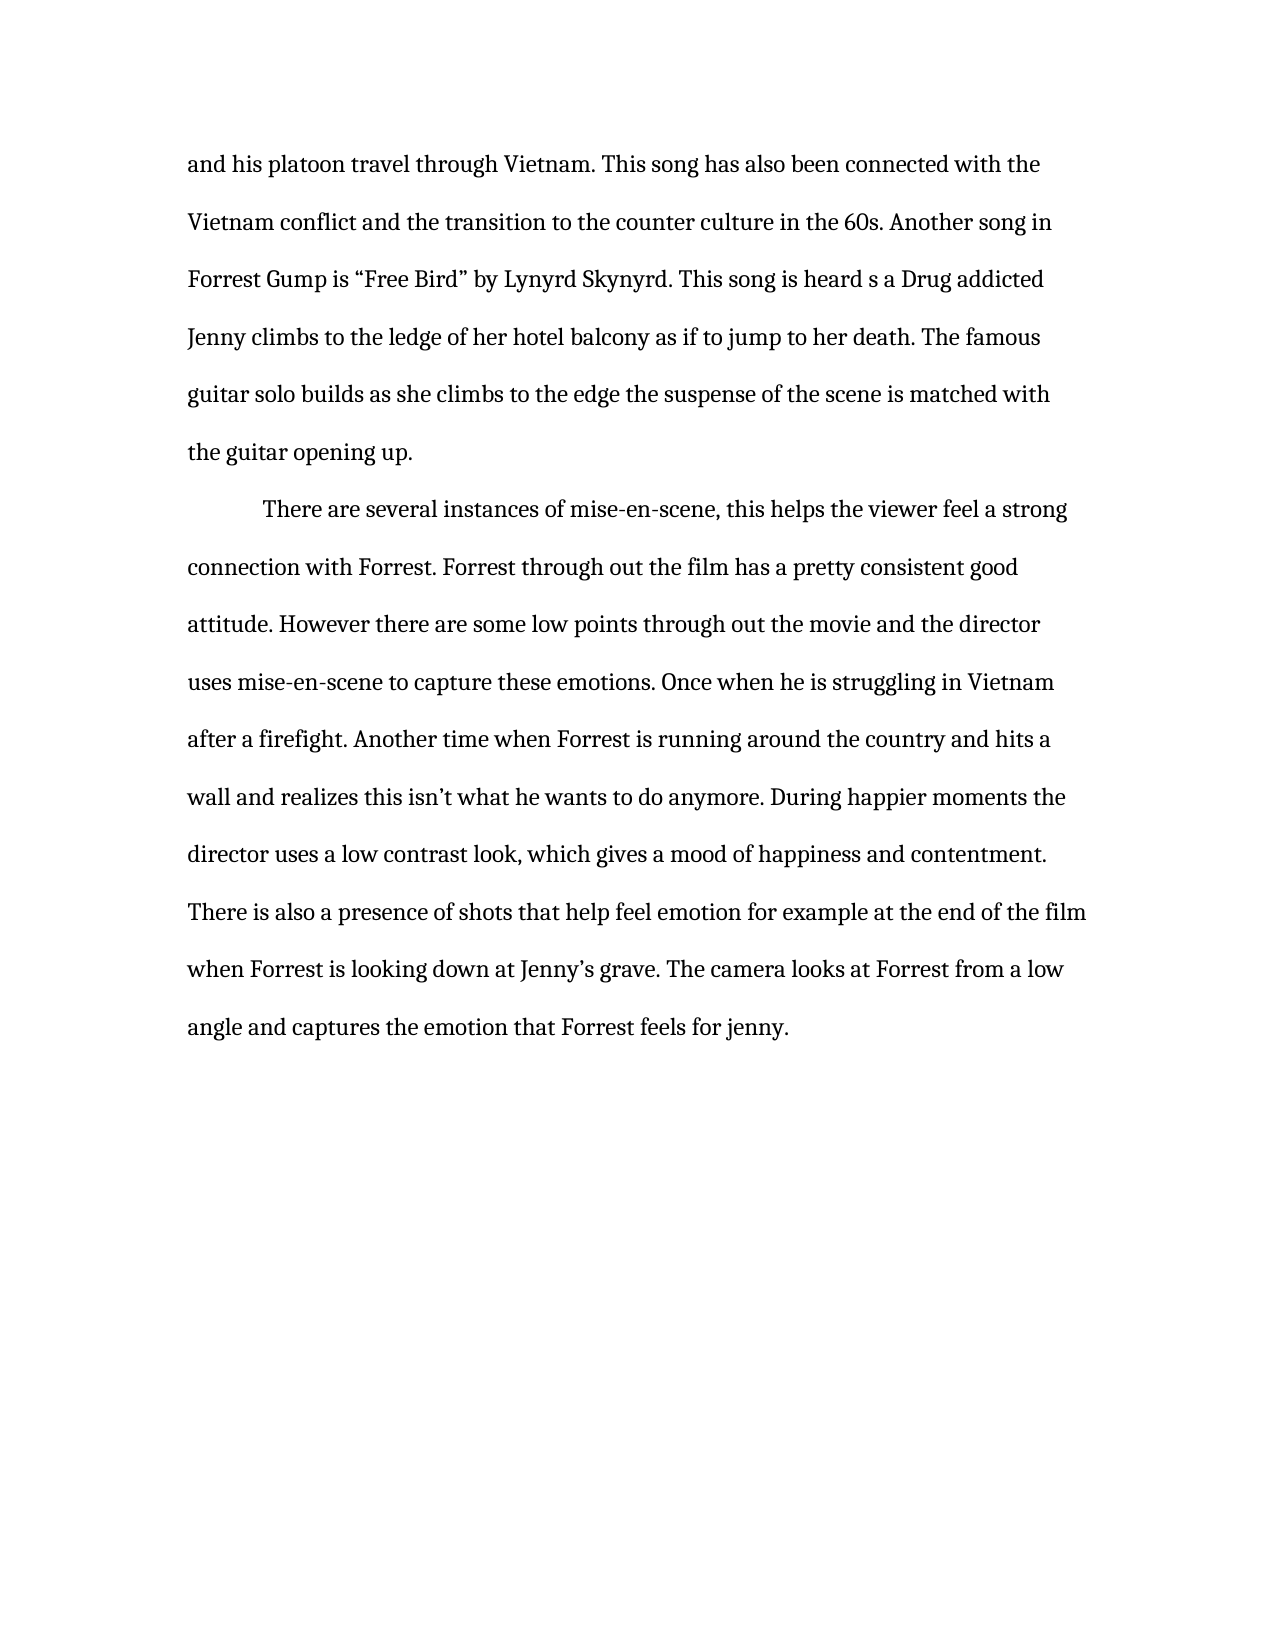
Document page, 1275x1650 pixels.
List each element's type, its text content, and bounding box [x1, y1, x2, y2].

text There are several instances of mise-en-scene, this helps the viewer feel a strong connection with Forrest. Forrest through out the film has a pretty consistent good attitude. However there are some low points through out the movie and the director uses mise-en-scene to capture these emotions. Once when he is struggling in Vietnam after a firefight. Another time when Forrest is running around the country and hits a wall and realizes this isn’t what he wants to do anymore. During happier moments the director uses a low contrast look, which gives a mood of happiness and contentment. There is also a presence of shots that help feel emotion for example at the end of the film when Forrest is looking down at Jenny’s grave. The camera looks at Forrest from a low angle and captures the emotion that Forrest feels for jenny. [187, 495, 1087, 1041]
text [187, 150, 1087, 466]
